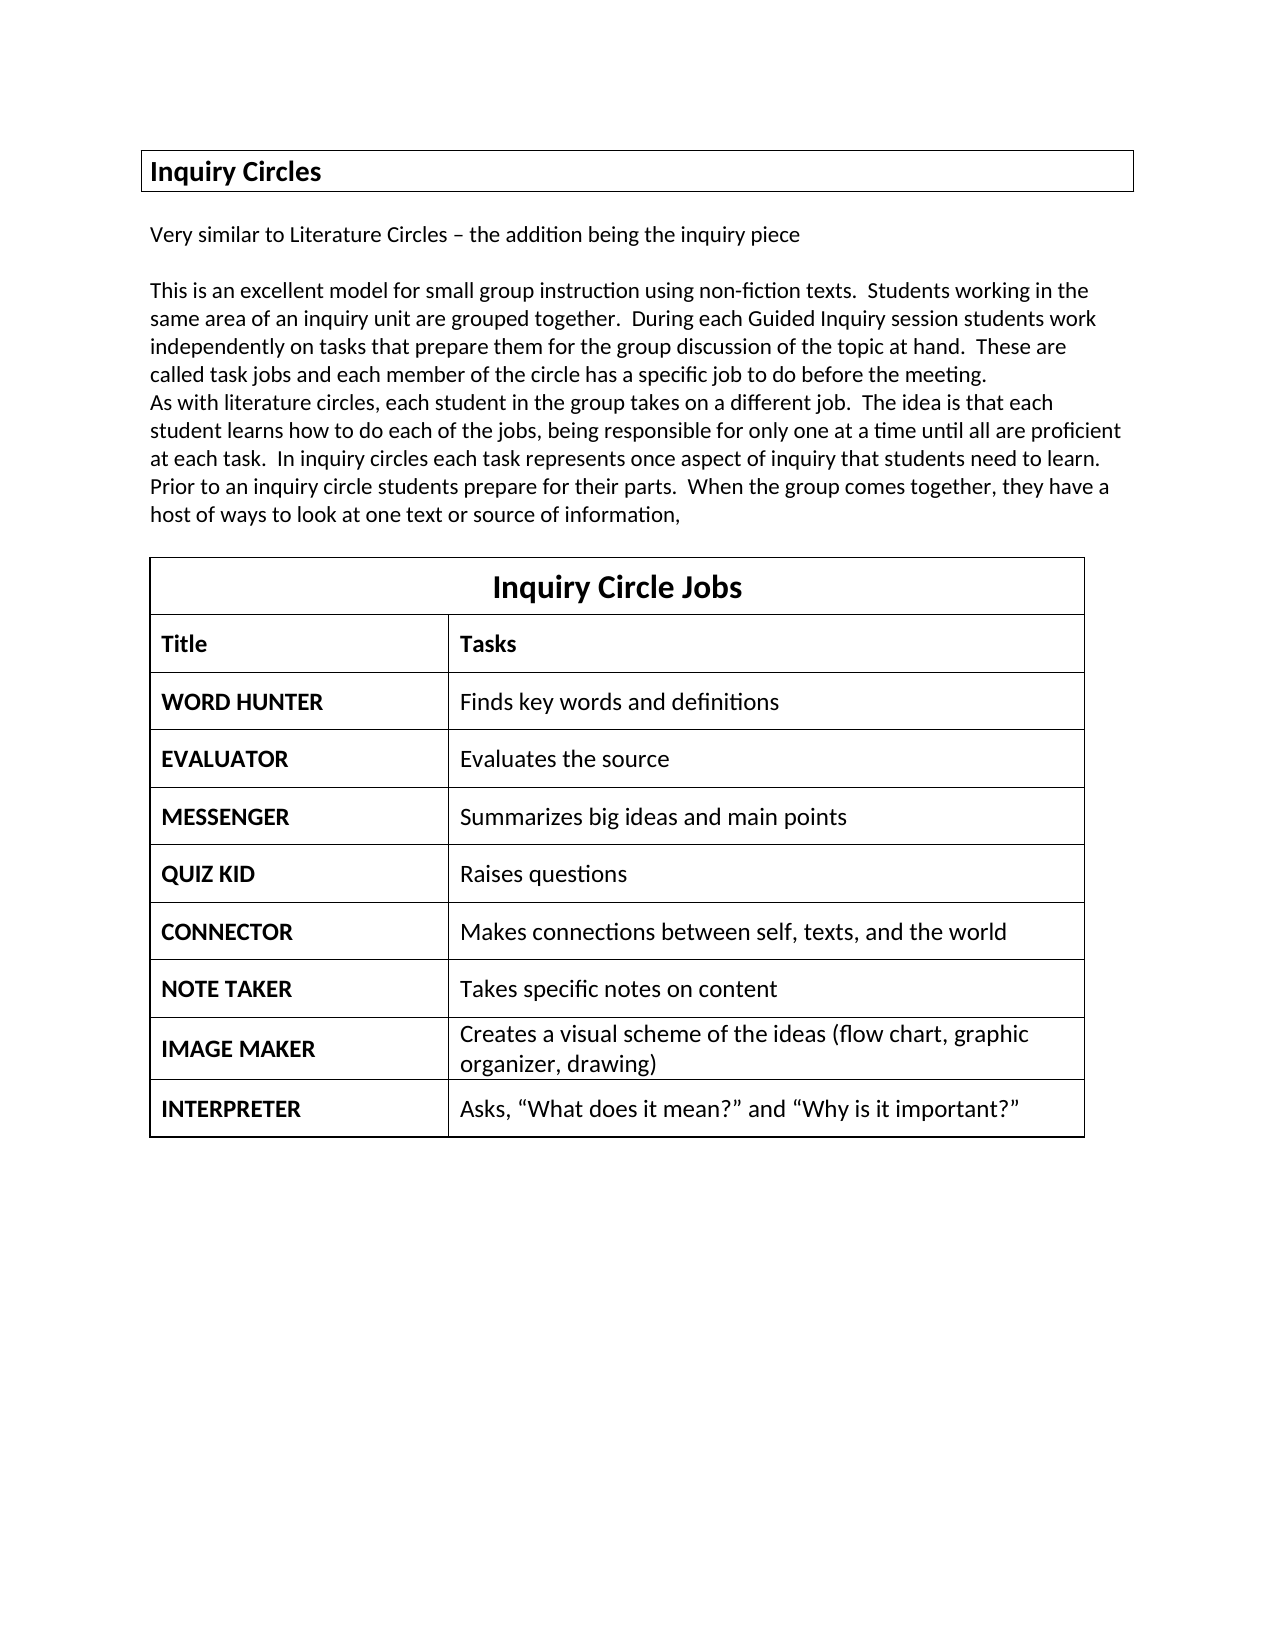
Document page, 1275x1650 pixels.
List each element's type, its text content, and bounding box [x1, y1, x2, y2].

table_cell Raises questions [449, 845, 1084, 902]
table_cell Tasks [449, 615, 1084, 672]
table_cell Asks, “What does it mean?” and “Why is it important?” [449, 1080, 1084, 1136]
table_cell WORD HUNTER [151, 673, 448, 729]
table_cell Makes connections between self, texts, and the world [449, 903, 1084, 959]
table_cell Evaluates the source [449, 730, 1084, 787]
table_cell Finds key words and definitions [449, 673, 1084, 729]
table_cell Creates a visual scheme of the ideas (flow chart, graphic organizer, drawing) [449, 1018, 1084, 1079]
table_header Inquiry Circle Jobs [151, 558, 1084, 614]
text Inquiry Circles [142, 151, 1133, 191]
text This is an excellent model for small group instruction using non-fiction texts. Students working in the same area of an inquiry unit are grouped together. During each Guided Inquiry session students work independently on tasks that prepare them for the group discussion of the topic at hand. These are called task jobs and each member of the circle has a specific job to do before the meeting. [150, 276, 1125, 388]
table_cell Title [151, 615, 448, 672]
table_cell NOTE TAKER [151, 960, 448, 1017]
table_cell CONNECTOR [151, 903, 448, 959]
text As with literature circles, each student in the group takes on a different job. The idea is that each student learns how to do each of the jobs, being responsible for only one at a time until all are proficient at each task. In inquiry circles each task represents once aspect of inquiry that students need to learn. Prior to an inquiry circle students prepare for their parts. When the group comes together, they have a host of ways to look at one text or source of information, [150, 388, 1125, 528]
table_cell QUIZ KID [151, 845, 448, 902]
table_cell MESSENGER [151, 788, 448, 844]
text Very similar to Literature Circles – the addition being the inquiry piece [150, 220, 1125, 248]
table_cell INTERPRETER [151, 1080, 448, 1136]
table_cell Takes specific notes on content [449, 960, 1084, 1017]
table_cell EVALUATOR [151, 730, 448, 787]
table_cell IMAGE MAKER [151, 1018, 448, 1079]
table_cell Summarizes big ideas and main points [449, 788, 1084, 844]
